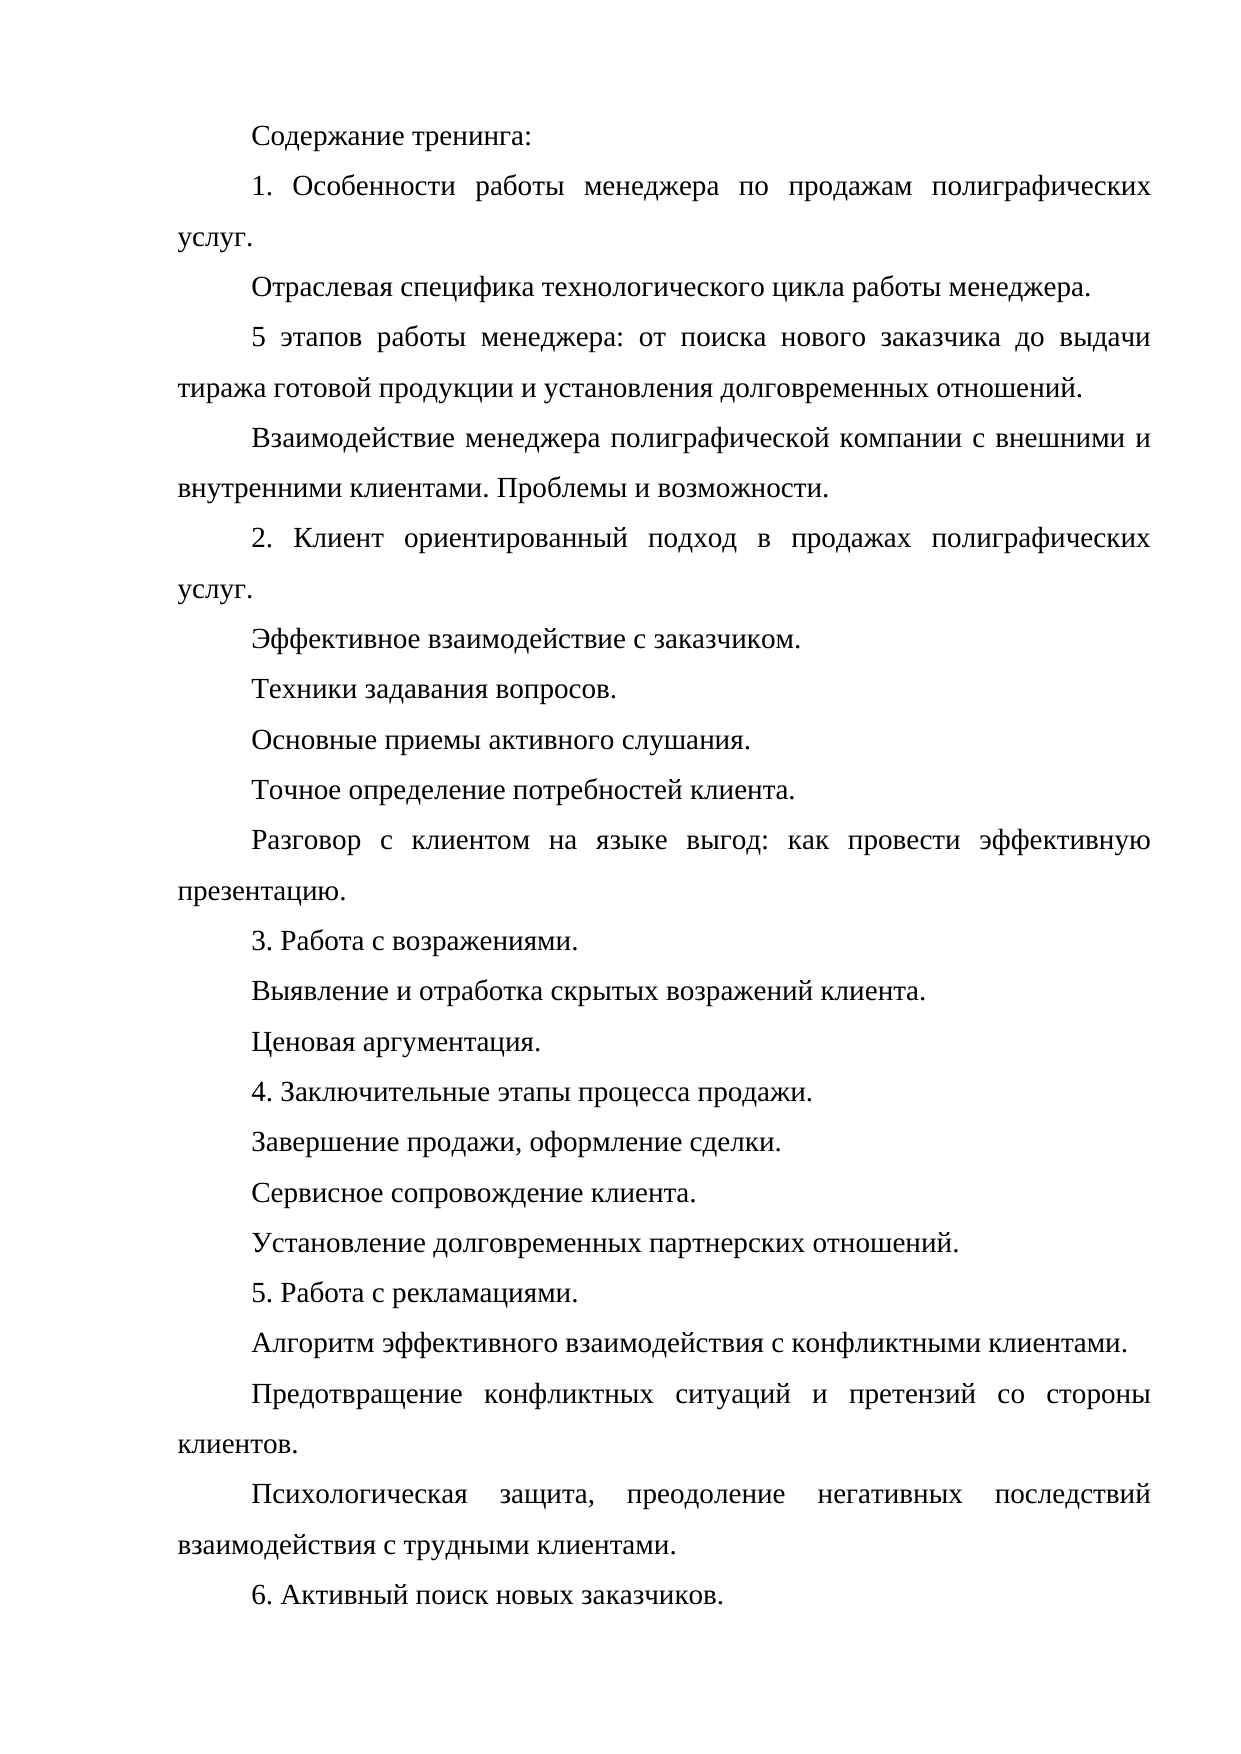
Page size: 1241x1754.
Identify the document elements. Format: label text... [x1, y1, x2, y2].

text Разговор с клиентом на языке выгод: как провести эффективную презентацию. [177, 822, 1152, 906]
text Эффективное взаимодействие с заказчиком. [177, 621, 1152, 655]
text Техники задавания вопросов. [177, 672, 1152, 705]
text Психологическая защита, преодоление негативных последствий взаимодействия с трудными клиентами. [177, 1477, 1152, 1560]
text 3. Работа с возражениями. [177, 923, 1152, 957]
text Завершение продажи, оформление сделки. [177, 1124, 1152, 1158]
text 1. Особенности работы менеджера по продажам полиграфических услуг. [177, 168, 1152, 252]
text Установление долговременных партнерских отношений. [177, 1225, 1152, 1258]
text 5. Работа с рекламациями. [177, 1275, 1152, 1309]
text Сервисное сопровождение клиента. [177, 1175, 1152, 1208]
text 5 этапов работы менеджера: от поиска нового заказчика до выдачи тиража готовой продукции и установления долговременных отношений. [177, 319, 1152, 403]
text 2. Клиент ориентированный подход в продажах полиграфических услуг. [177, 521, 1152, 604]
text Точное определение потребностей клиента. [177, 772, 1152, 806]
text Содержание тренинга: [177, 118, 1152, 152]
text Алгоритм эффективного взаимодействия с конфликтными клиентами. [177, 1326, 1152, 1359]
text Отраслевая специфика технологического цикла работы менеджера. [177, 269, 1152, 303]
text Ценовая аргументация. [177, 1024, 1152, 1057]
text Взаимодействие менеджера полиграфической компании с внешними и внутренними клиентами. Проблемы и возможности. [177, 420, 1152, 504]
text 4. Заключительные этапы процесса продажи. [177, 1074, 1152, 1108]
text 6. Активный поиск новых заказчиков. [177, 1577, 1152, 1611]
text Предотвращение конфликтных ситуаций и претензий со стороны клиентов. [177, 1376, 1152, 1460]
text Основные приемы активного слушания. [177, 722, 1152, 755]
text Выявление и отработка скрытых возражений клиента. [177, 973, 1152, 1007]
